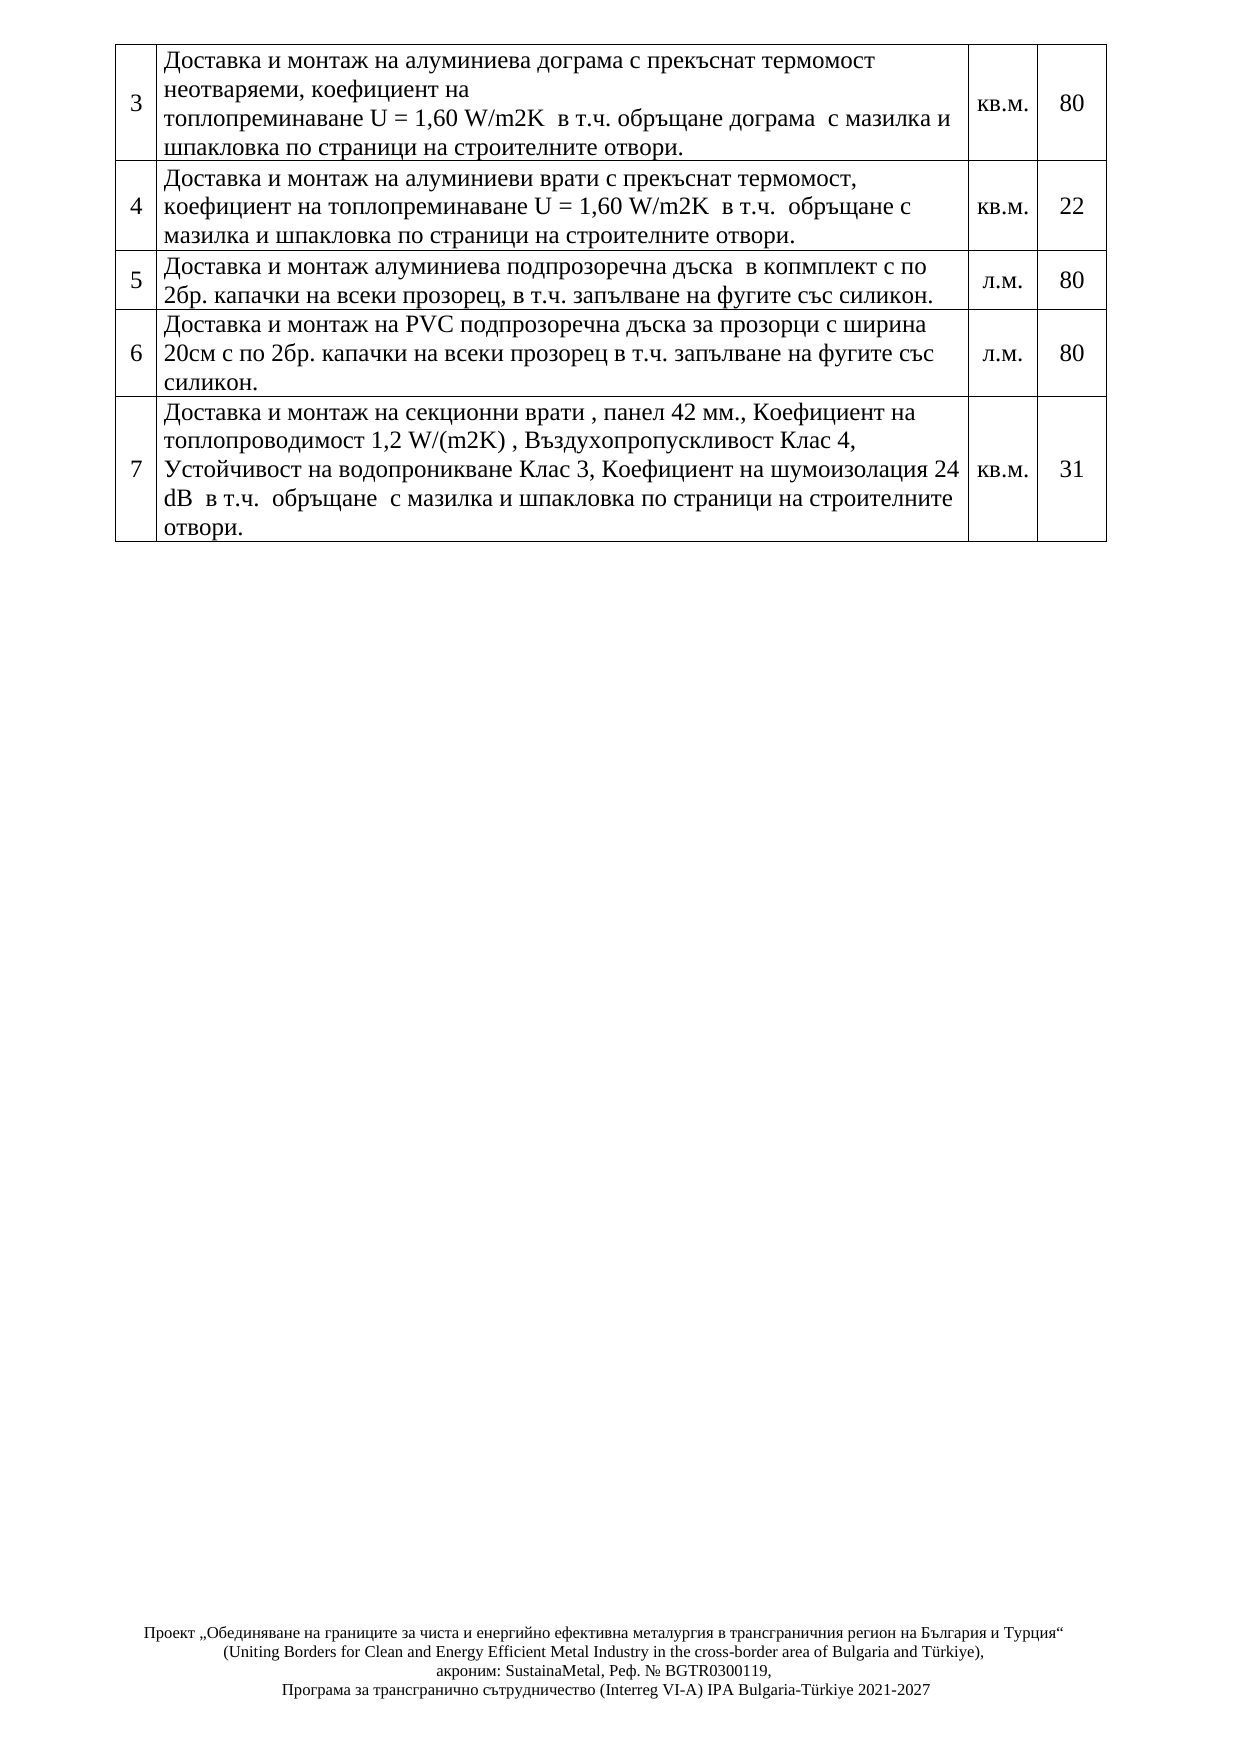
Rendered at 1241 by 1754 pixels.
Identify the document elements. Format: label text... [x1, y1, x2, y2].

table_cell 80 [1038, 45, 1106, 160]
table_cell 5 [116, 251, 156, 308]
table_cell кв.м. [969, 161, 1037, 250]
table_cell Доставка и монтаж на алуминиева дограма с прекъснат термомост неотваряеми, коефициент на топлопреминаване U = 1,60 W/m2K в т.ч. обръщане дограма с мазилка и шпакловка по страници на строителните отвори. [157, 45, 968, 160]
table_cell 31 [1038, 397, 1106, 541]
table_cell 80 [1038, 310, 1106, 396]
table_cell 6 [116, 310, 156, 396]
table_cell кв.м. [969, 45, 1037, 160]
table_cell Доставка и монтаж на секционни врати , панел 42 мм., Коефициент на топлопроводимост 1,2 W/(m2K) , Въздухопропускливост Клас 4, Устойчивост на водопроникване Клас 3, Коефициент на шумоизолация 24 dB в т.ч. обръщане с мазилка и шпакловка по страници на строителните отвори. [157, 397, 968, 541]
table_cell л.м. [969, 251, 1037, 308]
table_cell кв.м. [969, 397, 1037, 541]
table_cell 3 [116, 45, 156, 160]
table_cell л.м. [969, 310, 1037, 396]
table_cell Доставка и монтаж алуминиева подпрозоречна дъска в копмплект с по 2бр. капачки на всеки прозорец, в т.ч. запълване на фугите със силикон. [157, 251, 968, 308]
table_cell 22 [1038, 161, 1106, 250]
table_cell 7 [116, 397, 156, 541]
table_cell 80 [1038, 251, 1106, 308]
table_cell Доставка и монтаж на алуминиеви врати с прекъснат термомост, коефициент на топлопреминаване U = 1,60 W/m2K в т.ч. обръщане с мазилка и шпакловка по страници на строителните отвори. [157, 161, 968, 250]
table_cell 4 [116, 161, 156, 250]
table_cell Доставка и монтаж на PVC подпрозоречна дъска за прозорци с ширина 20см с по 2бр. капачки на всеки прозорец в т.ч. запълване на фугите със силикон. [157, 310, 968, 396]
